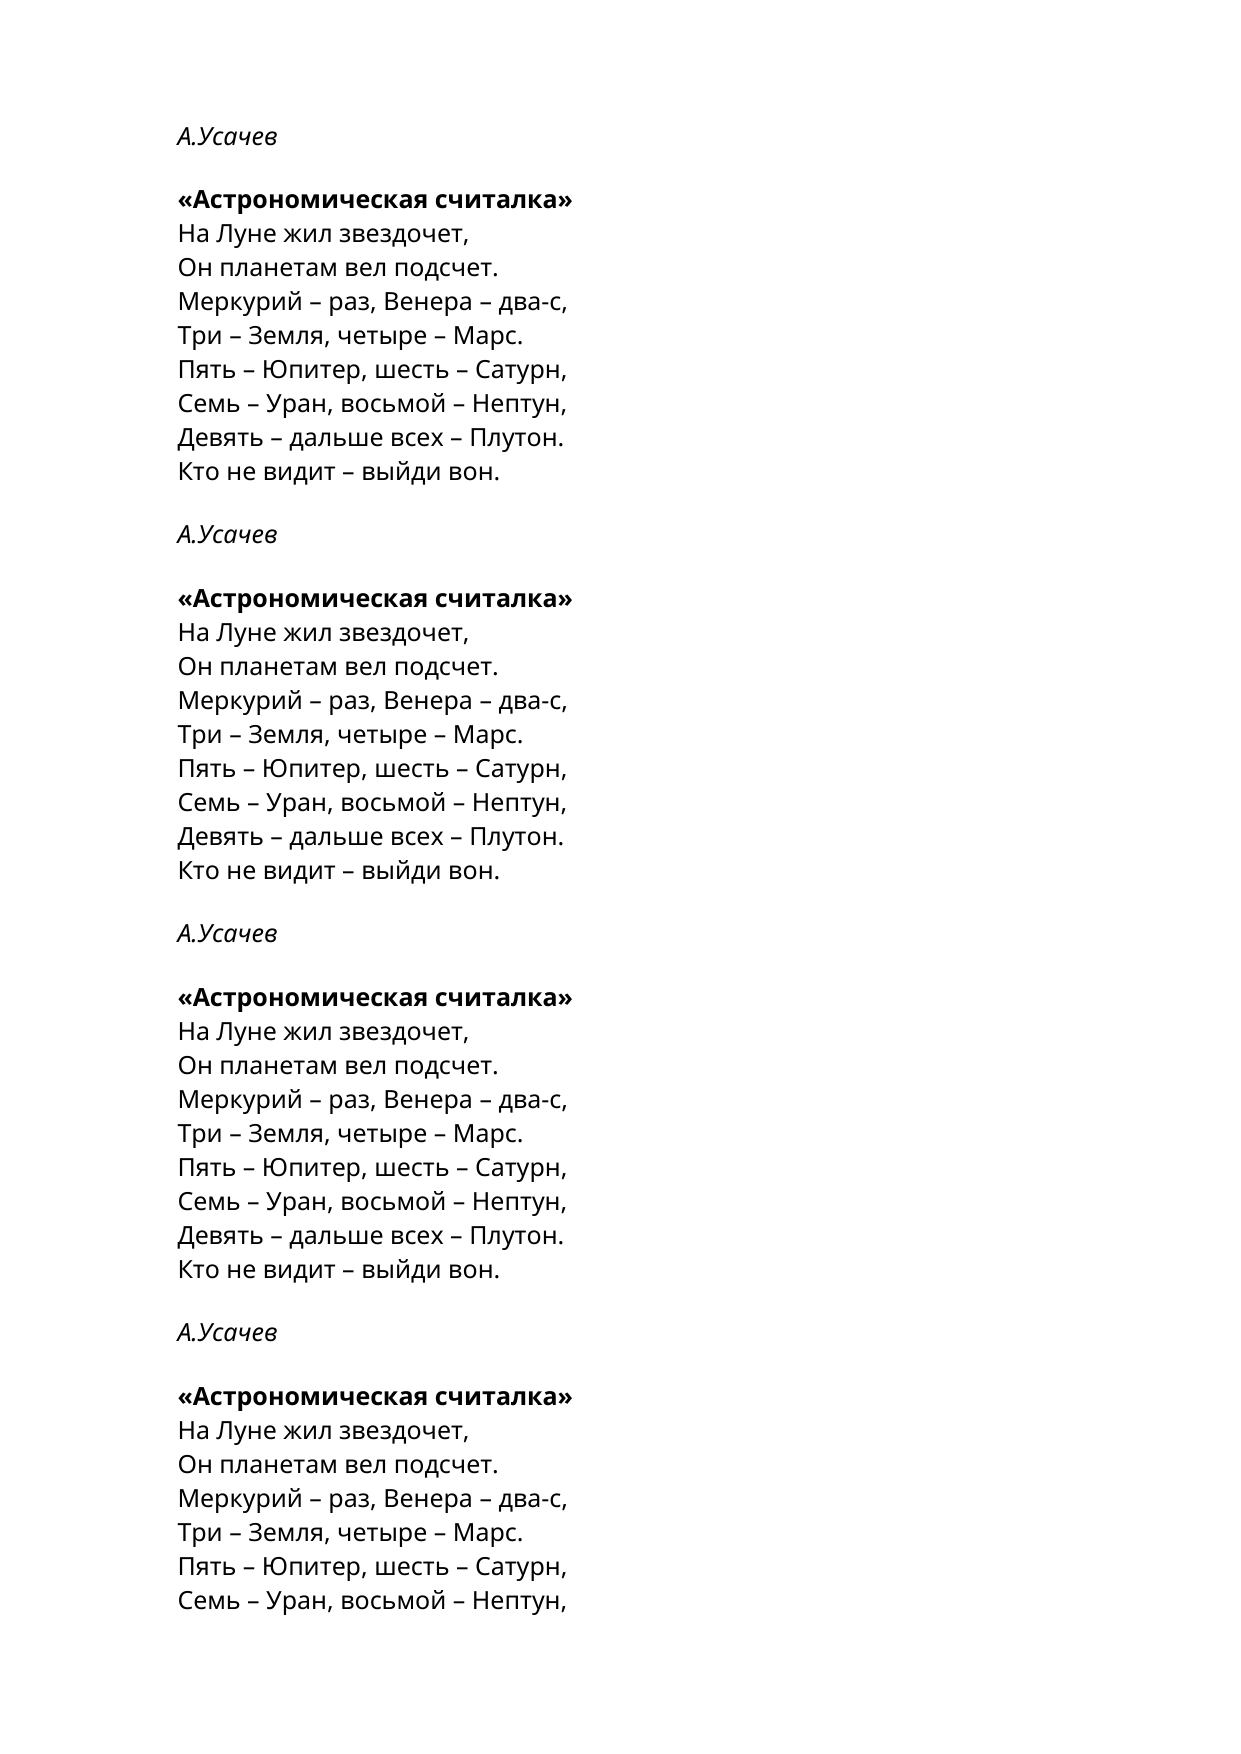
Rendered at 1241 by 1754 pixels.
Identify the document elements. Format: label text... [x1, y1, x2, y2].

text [177, 1378, 1152, 1617]
text А.Усачев [177, 118, 1152, 152]
text А.Усачев [177, 916, 1152, 950]
text А.Усачев [177, 517, 1152, 551]
text А.Усачев [177, 1315, 1152, 1349]
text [177, 181, 1152, 488]
